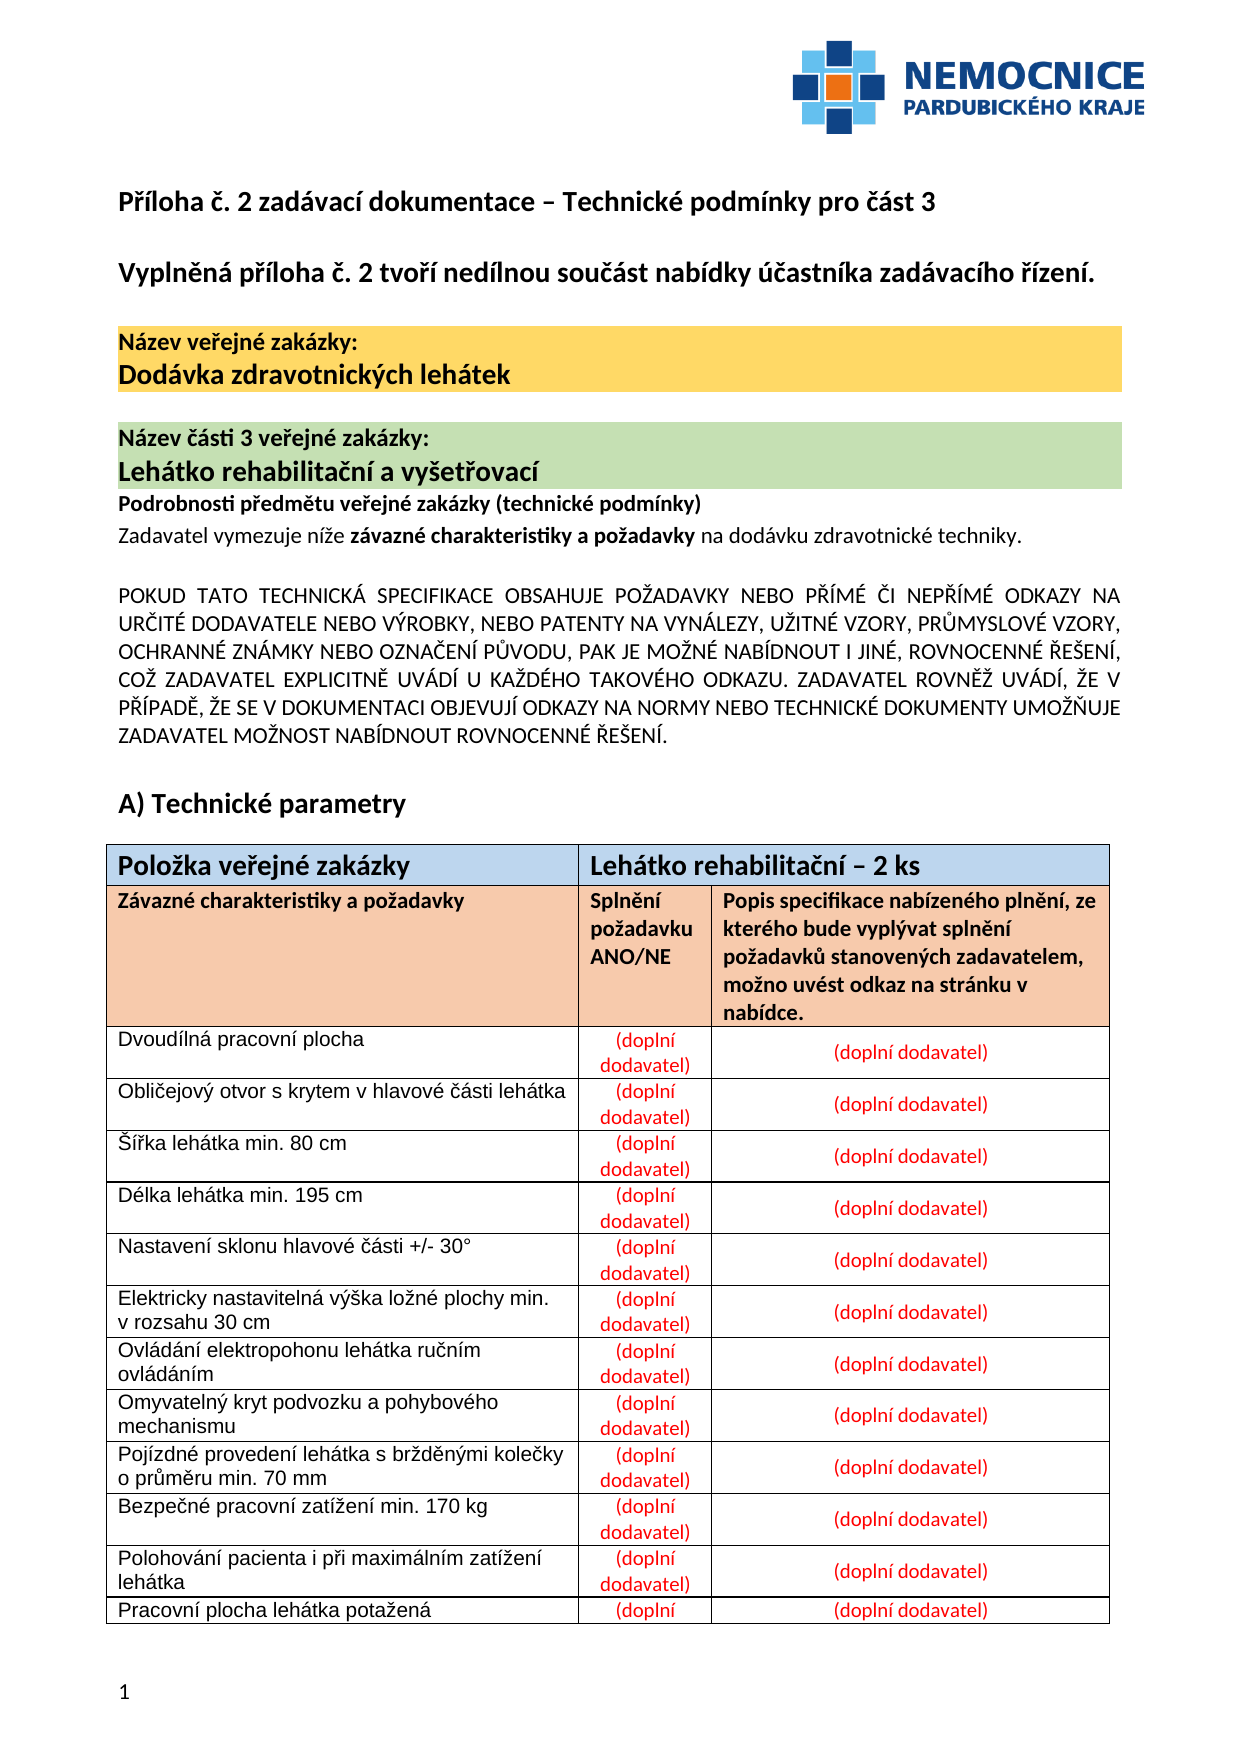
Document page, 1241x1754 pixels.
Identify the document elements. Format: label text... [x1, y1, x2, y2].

table_cell Ovládání elektropohonu lehátka ručním ovládáním [107, 1338, 578, 1389]
table_cell (doplní dodavatel) [579, 1546, 711, 1596]
table_header Položka veřejné zakázky [107, 845, 578, 885]
table_cell (doplní dodavatel) [579, 1338, 711, 1389]
table_cell (doplní dodavatel) [579, 1131, 711, 1181]
table_cell (doplní dodavatel) [712, 1598, 1109, 1623]
table_cell Nastavení sklonu hlavové části +/- 30° [107, 1234, 578, 1285]
text Název veřejné zakázky: [118, 326, 1122, 356]
table_cell (doplní dodavatel) [712, 1079, 1109, 1129]
table_cell (doplní dodavatel) [712, 1234, 1109, 1285]
table_cell (doplní dodavatel) [712, 1338, 1109, 1389]
table_cell (doplní dodavatel) [712, 1027, 1109, 1078]
table_cell (doplní dodavatel) [579, 1442, 711, 1493]
table_cell (doplní dodavatel) [579, 1183, 711, 1233]
table_cell (doplní dodavatel) [579, 1234, 711, 1285]
table_cell (doplní dodavatel) [712, 1442, 1109, 1493]
table_cell (doplní dodavatel) [712, 1286, 1109, 1337]
table_cell Délka lehátka min. 195 cm [107, 1183, 578, 1233]
table_cell Popis specifikace nabízeného plnění, ze kterého bude vyplývat splnění požadavků stanovených zadavatelem, možno uvést odkaz na stránku v nabídce. [712, 886, 1109, 1026]
text Podrobnosti předmětu veřejné zakázky (technické podmínky) [118, 489, 1122, 517]
table_cell Šířka lehátka min. 80 cm [107, 1131, 578, 1181]
text Název části 3 veřejné zakázky: [118, 422, 1122, 453]
table_cell (doplní dodavatel) [712, 1546, 1109, 1596]
text Vyplněná příloha č. 2 tvoří nedílnou součást nabídky účastníka zadávacího řízení. [118, 254, 1122, 290]
text Lehátko rehabilitační a vyšetřovací [118, 453, 1122, 489]
subtitle A) Technické parametry [118, 785, 1122, 820]
table_cell Závazné charakteristiky a požadavky [107, 886, 578, 1026]
text Příloha č. 2 zadávací dokumentace – Technické podmínky pro část 3 [118, 183, 1122, 219]
table_cell (doplní dodavatel) [579, 1079, 711, 1129]
table_cell Splnění požadavku ANO/NE [579, 886, 711, 1026]
table_cell (doplní dodavatel) [712, 1494, 1109, 1544]
table_cell Elektricky nastavitelná výška ložné plochy min. v rozsahu 30 cm [107, 1286, 578, 1337]
table_cell Polohování pacienta i při maximálním zatížení lehátka [107, 1546, 578, 1596]
picture [791, 39, 1145, 135]
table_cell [107, 1598, 578, 1623]
table_cell (doplní dodavatel) [712, 1131, 1109, 1181]
text Zadavatel vymezuje níže závazné charakteristiky a požadavky na dodávku zdravotnické techniky. [118, 521, 1122, 549]
table_cell Obličejový otvor s krytem v hlavové části lehátka [107, 1079, 578, 1129]
text POKUD TATO TECHNICKÁ SPECIFIKACE OBSAHUJE POŽADAVKY NEBO PŘÍMÉ ČI NEPŘÍMÉ ODKAZY NA URČITÉ DODAVATELE NEBO VÝROBKY, NEBO PATENTY NA VYNÁLEZY, UŽITNÉ VZORY, PRŮMYSLOVÉ VZORY, OCHRANNÉ ZNÁMKY NEBO OZNAČENÍ PŮVODU, PAK JE MOŽNÉ NABÍDNOUT I JINÉ, ROVNOCENNÉ ŘEŠENÍ, COŽ ZADAVATEL EXPLICITNĚ UVÁDÍ U KAŽDÉHO TAKOVÉHO ODKAZU. ZADAVATEL ROVNĚŽ UVÁDÍ, ŽE V PŘÍPADĚ, ŽE SE V DOKUMENTACI OBJEVUJÍ ODKAZY NA NORMY NEBO TECHNICKÉ DOKUMENTY UMOŽŇUJE ZADAVATEL MOŽNOST NABÍDNOUT ROVNOCENNÉ ŘEŠENÍ. [118, 581, 1122, 749]
table_cell Pojízdné provedení lehátka s bržděnými kolečky o průměru min. 70 mm [107, 1442, 578, 1493]
subtitle Dodávka zdravotnických lehátek [118, 356, 1122, 392]
table_cell (doplní dodavatel) [579, 1598, 711, 1623]
table_cell (doplní dodavatel) [712, 1183, 1109, 1233]
table_cell Dvoudílná pracovní plocha [107, 1027, 578, 1078]
table_cell (doplní dodavatel) [579, 1027, 711, 1078]
table_header Lehátko rehabilitační – 2 ks [579, 845, 1109, 885]
table_cell (doplní dodavatel) [579, 1286, 711, 1337]
table_cell (doplní dodavatel) [579, 1390, 711, 1441]
table_cell Bezpečné pracovní zatížení min. 170 kg [107, 1494, 578, 1544]
table_cell (doplní dodavatel) [712, 1390, 1109, 1441]
table_cell Omyvatelný kryt podvozku a pohybového mechanismu [107, 1390, 578, 1441]
table_cell (doplní dodavatel) [579, 1494, 711, 1544]
